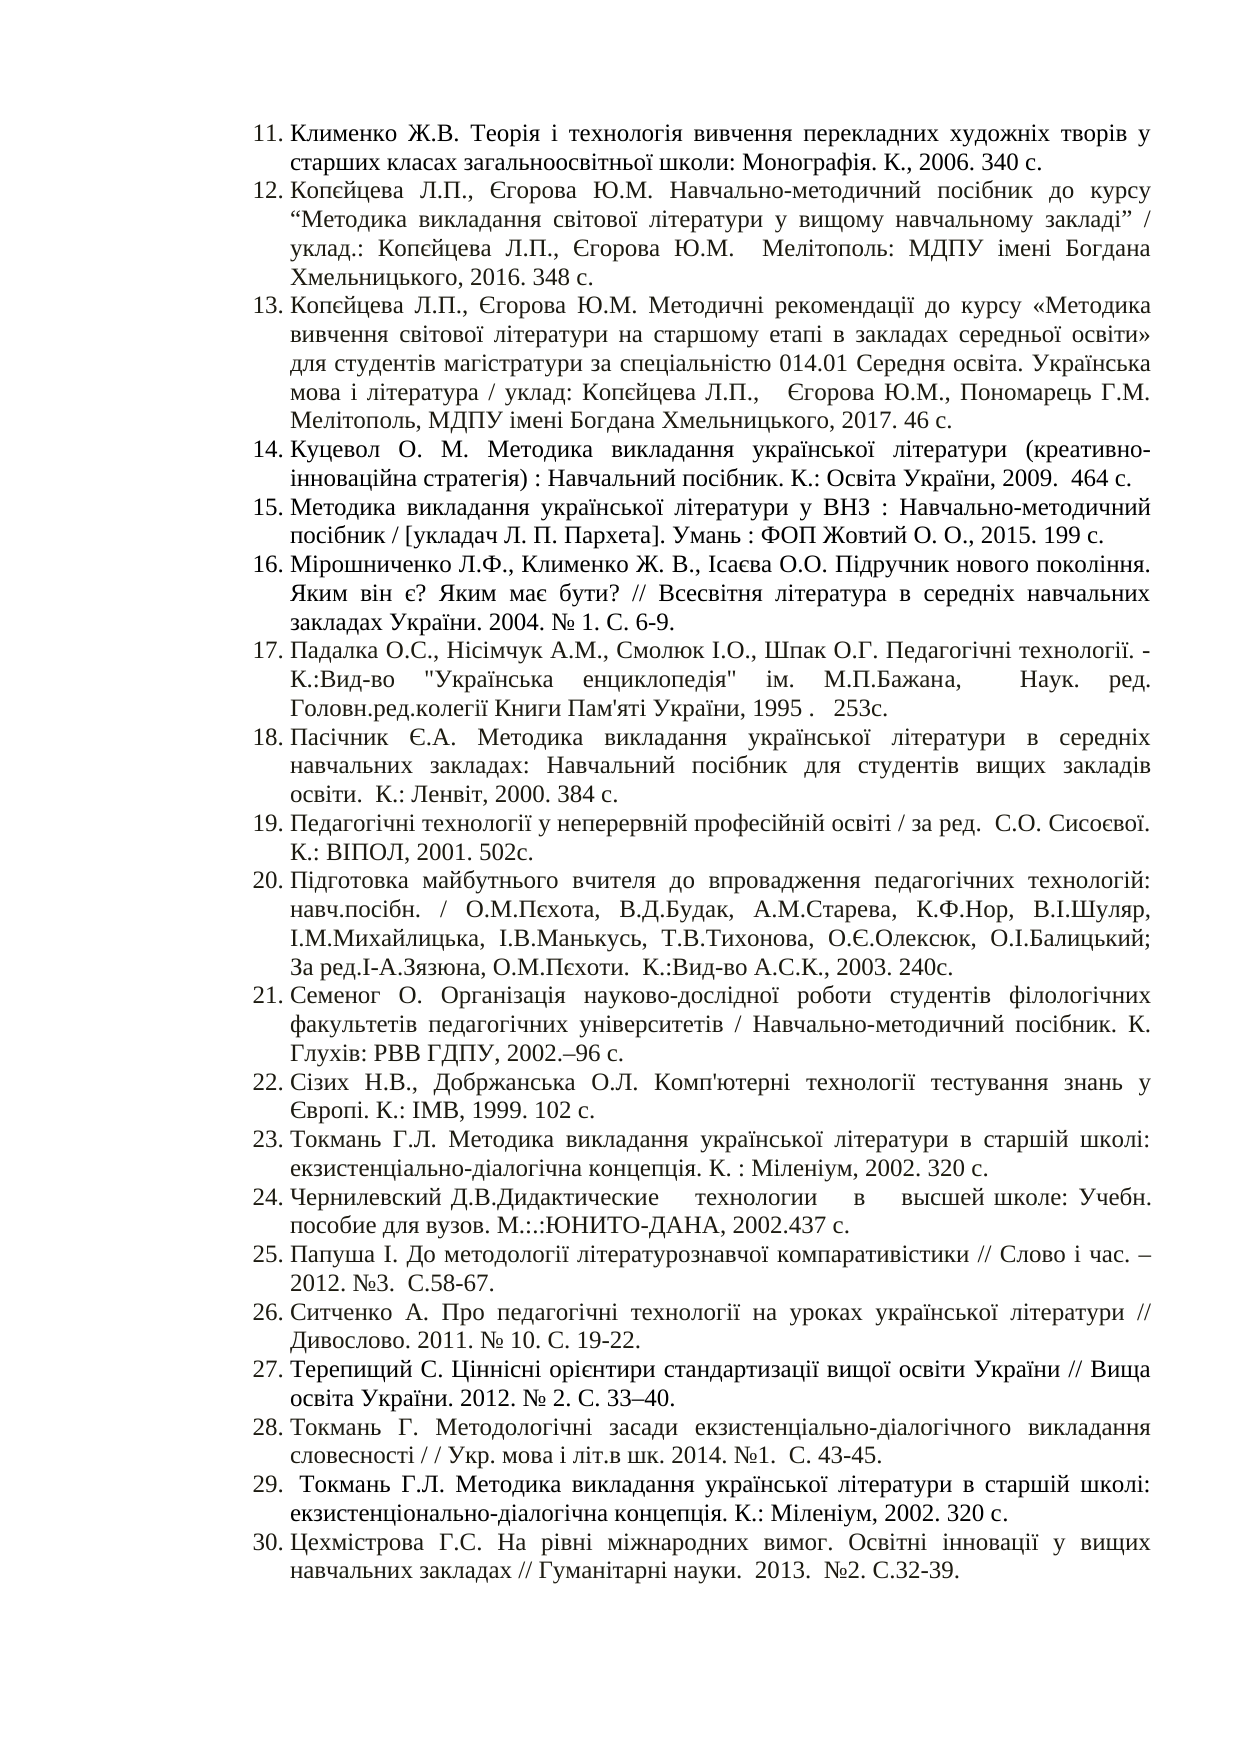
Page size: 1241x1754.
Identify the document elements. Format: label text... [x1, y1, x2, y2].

list Методика викладання української літератури у ВНЗ : Навчально-методичний посібник / [укладач Л. П. Пархета]. Умань : ФОП Жовтий О. О., 2015. 199 с. [252, 492, 1152, 549]
list Сізих Н.В., Добржанська О.Л. Комп'ютерні технології тестування знань у Європі. К.: ІМВ, 1999. 102 с. [252, 1067, 1152, 1124]
list Падалка О.С., Нісімчук А.М., Смолюк І.О., Шпак О.Г. Педагогічні технології. - К.:Вид-во "Українська енциклопедія" ім. М.П.Бажана, Наук. ред. Головн.ред.колегії Книги Пам'яті України, 1995 . 253с. [252, 636, 1152, 722]
list Ситченко А. Про педагогічні технології на уроках української літератури // Дивослово. 2011. № 10. С. 19-22. [252, 1297, 1152, 1354]
list Токмань Г.Л. Методика викладання української літератури в старшій школі: екзистенціонально-діалогічна концепція. К.: Міленіум, 2002. 320 с. [252, 1469, 1152, 1527]
list Куцевол О. М. Методика викладання української літератури (креативно-інноваційна стратегія) : Навчальний посібник. К.: Освіта України, 2009. 464 с. [252, 434, 1152, 492]
list Токмань Г. Методологічні засади екзистенціально-діалогічного викладання словесності / / Укр. мова і літ.в шк. 2014. №1. С. 43-45. [252, 1412, 1152, 1469]
list Терепищий С. Ціннісні орієнтири стандартизації вищої освіти України // Вища освіта України. 2012. № 2. С. 33–40. [252, 1354, 1152, 1412]
list Підготовка майбутнього вчителя до впровадження педагогічних технологій: навч.посібн. / О.М.Пєхота, В.Д.Будак, А.М.Старева, К.Ф.Нор, В.І.Шуляр, І.М.Михайлицька, І.В.Манькусь, Т.В.Тихонова, О.Є.Олексюк, О.І.Балицький; За ред.І-А.Зязюна, О.М.Пєхоти. К.:Вид-во А.С.К., 2003. 240с. [252, 866, 1152, 981]
list Семеног О. Організація науково-дослідної роботи студентів філологічних факультетів педагогічних університетів / Навчально-методичний посібник. К. Глухів: РВВ ГДПУ, 2002.–96 с. [252, 981, 1152, 1067]
list Пасічник Є.А. Методика викладання української літератури в середніх навчальних закладах: Навчальний посібник для студентів вищих закладів освіти. К.: Ленвіт, 2000. 384 с. [252, 722, 1152, 808]
list Копєйцева Л.П., Єгорова Ю.М. Навчально-методичний посібник до курсу “Методика викладання світової літератури у вищому навчальному закладіˮ / уклад.: Копєйцева Л.П., Єгорова Ю.М. Мелітополь: МДПУ імені Богдана Хмельницького, 2016. 348 с. [252, 176, 1152, 291]
list Папуша І. До методології літературознавчої компаративістики // Слово і час. – 2012. №3. С.58-67. [252, 1239, 1152, 1297]
list Цехмістрова Г.С. На рівні міжнародних вимог. Освітні інновації у вищих навчальних закладах // Гуманітарні науки. 2013. №2. С.32-39. [252, 1527, 1152, 1584]
list Клименко Ж.В. Теорія і технологія вивчення перекладних художніх творів у старших класах загальноосвітньої школи: Монографія. К., 2006. 340 с. [252, 118, 1152, 176]
list Копєйцева Л.П., Єгорова Ю.М. Методичні рекомендації до курсу «Методика вивчення світової літератури на старшому етапі в закладах середньої освіти» для студентів магістратури за спеціальністю 014.01 Середня освіта. Українська мова і література / уклад: Копєйцева Л.П., Єгорова Ю.М., Пономарець Г.М. Мелітополь, МДПУ імені Богдана Хмельницького, 2017. 46 с. [252, 291, 1152, 434]
list Мірошниченко Л.Ф., Клименко Ж. В., Ісаєва О.О. Підручник нового покоління. Яким він є? Яким має бути? // Всесвітня література в середніх навчальних закладах України. 2004. № 1. С. 6-9. [252, 549, 1152, 636]
list Токмань Г.Л. Методика викладання української літератури в старшій школі: екзистенціально-діалогічна концепція. К. : Міленіум, 2002. 320 с. [252, 1124, 1152, 1182]
list Чернилевский Д.В.Дидактические технологии в высшей школе: Учебн. пособие для вузов. М.:.:ЮНИТО-ДАНА, 2002.437 с. [252, 1182, 1152, 1239]
list Педагогічні технології у неперервній професійній освіті / за ред. С.О. Сисоєвої. К.: ВІПОЛ, 2001. 502с. [252, 808, 1152, 866]
